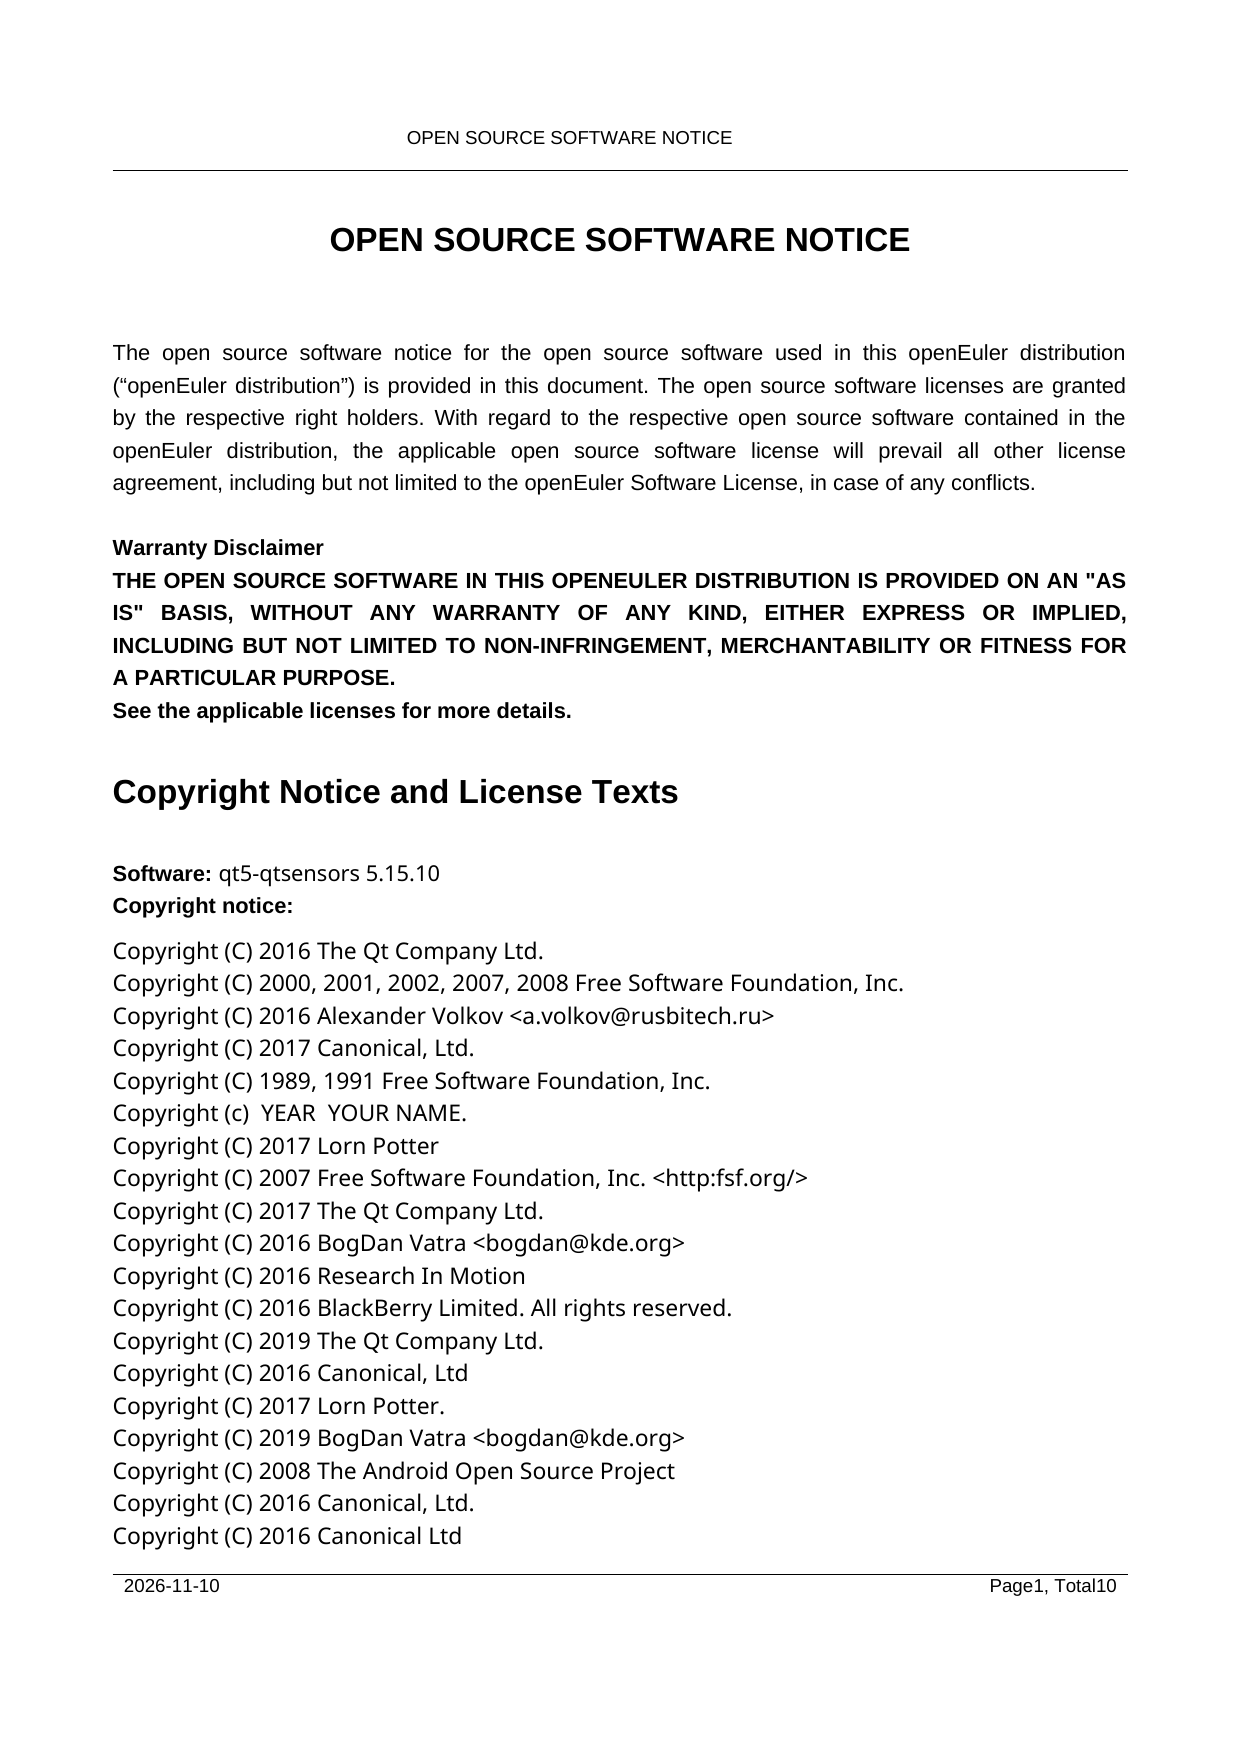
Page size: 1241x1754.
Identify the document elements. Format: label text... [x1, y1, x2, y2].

text THE OPEN SOURCE SOFTWARE IN THIS OPENEULER DISTRIBUTION IS PROVIDED ON AN "AS IS" BASIS, WITHOUT ANY WARRANTY OF ANY KIND, EITHER EXPRESS OR IMPLIED, INCLUDING BUT NOT LIMITED TO NON-INFRINGEMENT, MERCHANTABILITY OR FITNESS FOR A PARTICULAR PURPOSE. See the applicable licenses for more details. [112, 564, 1128, 726]
text OPEN SOURCE SOFTWARE NOTICE [112, 206, 1128, 271]
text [112, 934, 1128, 1551]
text Copyright notice: [112, 889, 1128, 921]
text The open source software notice for the open source software used in this openEuler distribution (“openEuler distribution”) is provided in this document. The open source software licenses are granted by the respective right holders. With regard to the respective open source software contained in the openEuler distribution, the applicable open source software license will prevail all other license agreement, including but not limited to the openEuler Software License, in case of any conflicts. [112, 336, 1128, 499]
title Software: qt5-qtsensors 5.15.10 [112, 856, 1128, 889]
text Copyright Notice and License Texts [112, 759, 1128, 824]
text Warranty Disclaimer [112, 531, 1128, 564]
